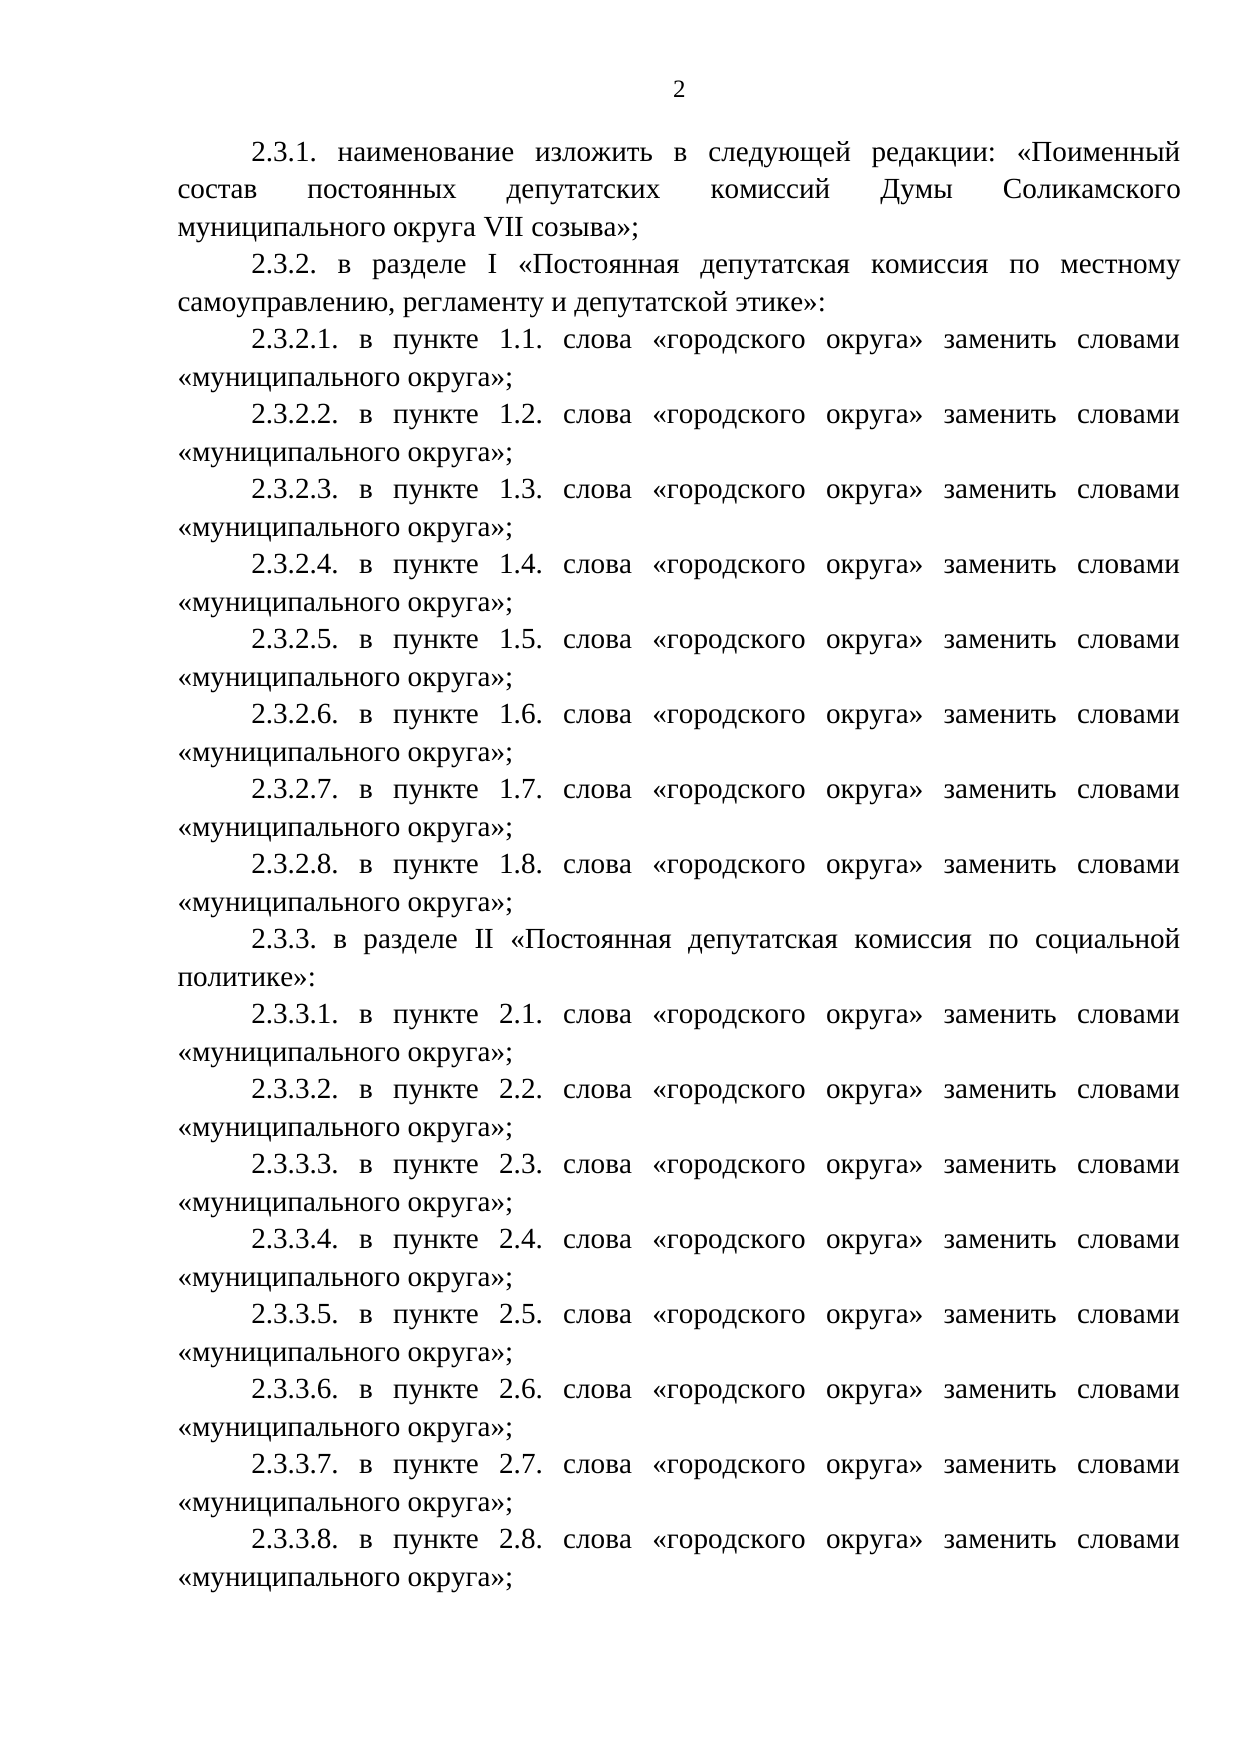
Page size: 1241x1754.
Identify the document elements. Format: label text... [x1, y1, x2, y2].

text 2.3.1. наименование изложить в следующей редакции: «Поименный состав постоянных депутатских комиссий Думы Соликамского муниципального округа VII созыва»; [177, 131, 1181, 244]
text 2.3.3.5. в пункте 2.5. слова «городского округа» заменить словами «муниципального округа»; [177, 1294, 1181, 1369]
text 2.3.3.6. в пункте 2.6. слова «городского округа» заменить словами «муниципального округа»; [177, 1369, 1181, 1444]
text 2.3.3.2. в пункте 2.2. слова «городского округа» заменить словами «муниципального округа»; [177, 1069, 1181, 1144]
text 2.3.2.5. в пункте 1.5. слова «городского округа» заменить словами «муниципального округа»; [177, 619, 1181, 694]
text 2.3.2.3. в пункте 1.3. слова «городского округа» заменить словами «муниципального округа»; [177, 469, 1181, 544]
text 2.3.3. в разделе II «Постоянная депутатская комиссия по социальной политике»: [177, 919, 1181, 994]
text 2.3.2. в разделе I «Постоянная депутатская комиссия по местному самоуправлению, регламенту и депутатской этике»: [177, 244, 1181, 319]
text 2.3.2.1. в пункте 1.1. слова «городского округа» заменить словами «муниципального округа»; [177, 319, 1181, 394]
text 2.3.2.6. в пункте 1.6. слова «городского округа» заменить словами «муниципального округа»; [177, 694, 1181, 769]
text 2.3.2.8. в пункте 1.8. слова «городского округа» заменить словами «муниципального округа»; [177, 844, 1181, 919]
text 2.3.3.4. в пункте 2.4. слова «городского округа» заменить словами «муниципального округа»; [177, 1219, 1181, 1294]
text 2.3.3.3. в пункте 2.3. слова «городского округа» заменить словами «муниципального округа»; [177, 1144, 1181, 1219]
text 2.3.3.8. в пункте 2.8. слова «городского округа» заменить словами «муниципального округа»; [177, 1519, 1181, 1594]
text 2.3.2.7. в пункте 1.7. слова «городского округа» заменить словами «муниципального округа»; [177, 769, 1181, 844]
text 2.3.2.4. в пункте 1.4. слова «городского округа» заменить словами «муниципального округа»; [177, 544, 1181, 619]
text 2.3.3.7. в пункте 2.7. слова «городского округа» заменить словами «муниципального округа»; [177, 1444, 1181, 1519]
text 2.3.2.2. в пункте 1.2. слова «городского округа» заменить словами «муниципального округа»; [177, 394, 1181, 469]
text 2.3.3.1. в пункте 2.1. слова «городского округа» заменить словами «муниципального округа»; [177, 994, 1181, 1069]
